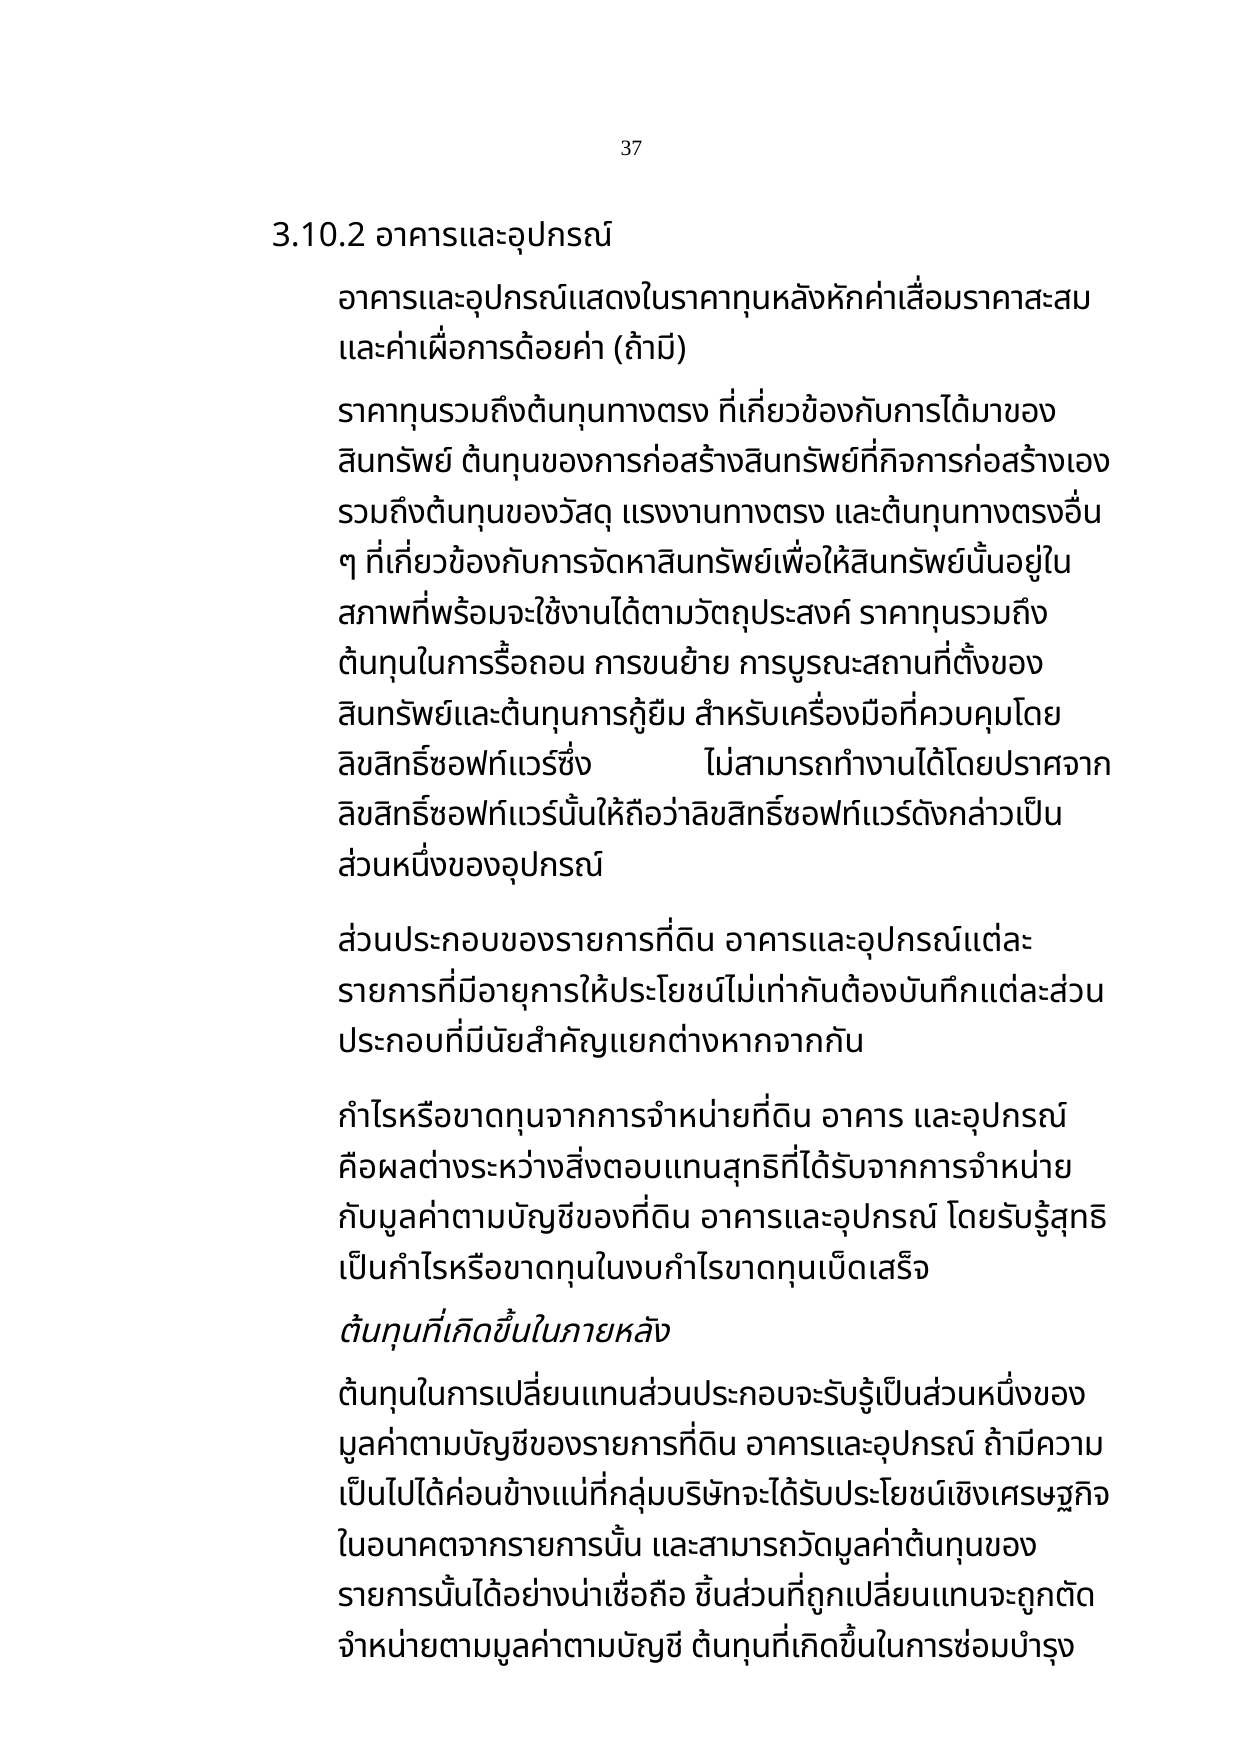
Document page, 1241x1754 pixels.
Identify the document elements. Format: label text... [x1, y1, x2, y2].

text 3.10.2 อาคารและอุปกรณ์ [272, 211, 1113, 261]
text ราคาทุนรวมถึงต้นทุนทางตรง ที่เกี่ยวข้องกับการได้มาของสินทรัพย์ ต้นทุนของการก่อสร้างสินทรัพย์ที่กิจการก่อสร้างเอง รวมถึงต้นทุนของวัสดุ แรงงานทางตรง และต้นทุนทางตรงอื่น ๆ ที่เกี่ยวข้องกับการจัดหาสินทรัพย์เพื่อให้สินทรัพย์นั้นอยู่ในสภาพที่พร้อมจะใช้งานได้ตามวัตถุประสงค์ ราคาทุนรวมถึงต้นทุนในการรื้อถอน การขนย้าย การบูรณะสถานที่ตั้งของสินทรัพย์และต้นทุนการกู้ยืม สำหรับเครื่องมือที่ควบคุมโดยลิขสิทธิ์ซอฟท์แวร์ซึ่ง ไม่สามารถทำงานได้โดยปราศจากลิขสิทธิ์ซอฟท์แวร์นั้นให้ถือว่าลิขสิทธิ์ซอฟท์แวร์ดังกล่าวเป็นส่วนหนึ่งของอุปกรณ์ [337, 387, 1113, 891]
text กำไรหรือขาดทุนจากการจำหน่ายที่ดิน อาคาร และอุปกรณ์ คือผลต่างระหว่างสิ่งตอบแทนสุทธิที่ได้รับจากการจำหน่ายกับมูลค่าตามบัญชีของที่ดิน อาคารและอุปกรณ์ โดยรับรู้สุทธิเป็นกำไรหรือขาดทุนในงบกำไรขาดทุนเบ็ดเสร็จ [337, 1092, 1113, 1294]
text ต้นทุนที่เกิดขึ้นในภายหลัง [337, 1307, 1113, 1357]
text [337, 1369, 1113, 1672]
text อาคารและอุปกรณ์แสดงในราคาทุนหลังหักค่าเสื่อมราคาสะสมและค่าเผื่อการด้อยค่า (ถ้ามี) [337, 274, 1113, 374]
text ส่วนประกอบของรายการที่ดิน อาคารและอุปกรณ์แต่ละรายการที่มีอายุการให้ประโยชน์ไม่เท่ากันต้องบันทึกแต่ละส่วนประกอบที่มีนัยสำคัญแยกต่างหากจากกัน [337, 916, 1113, 1067]
